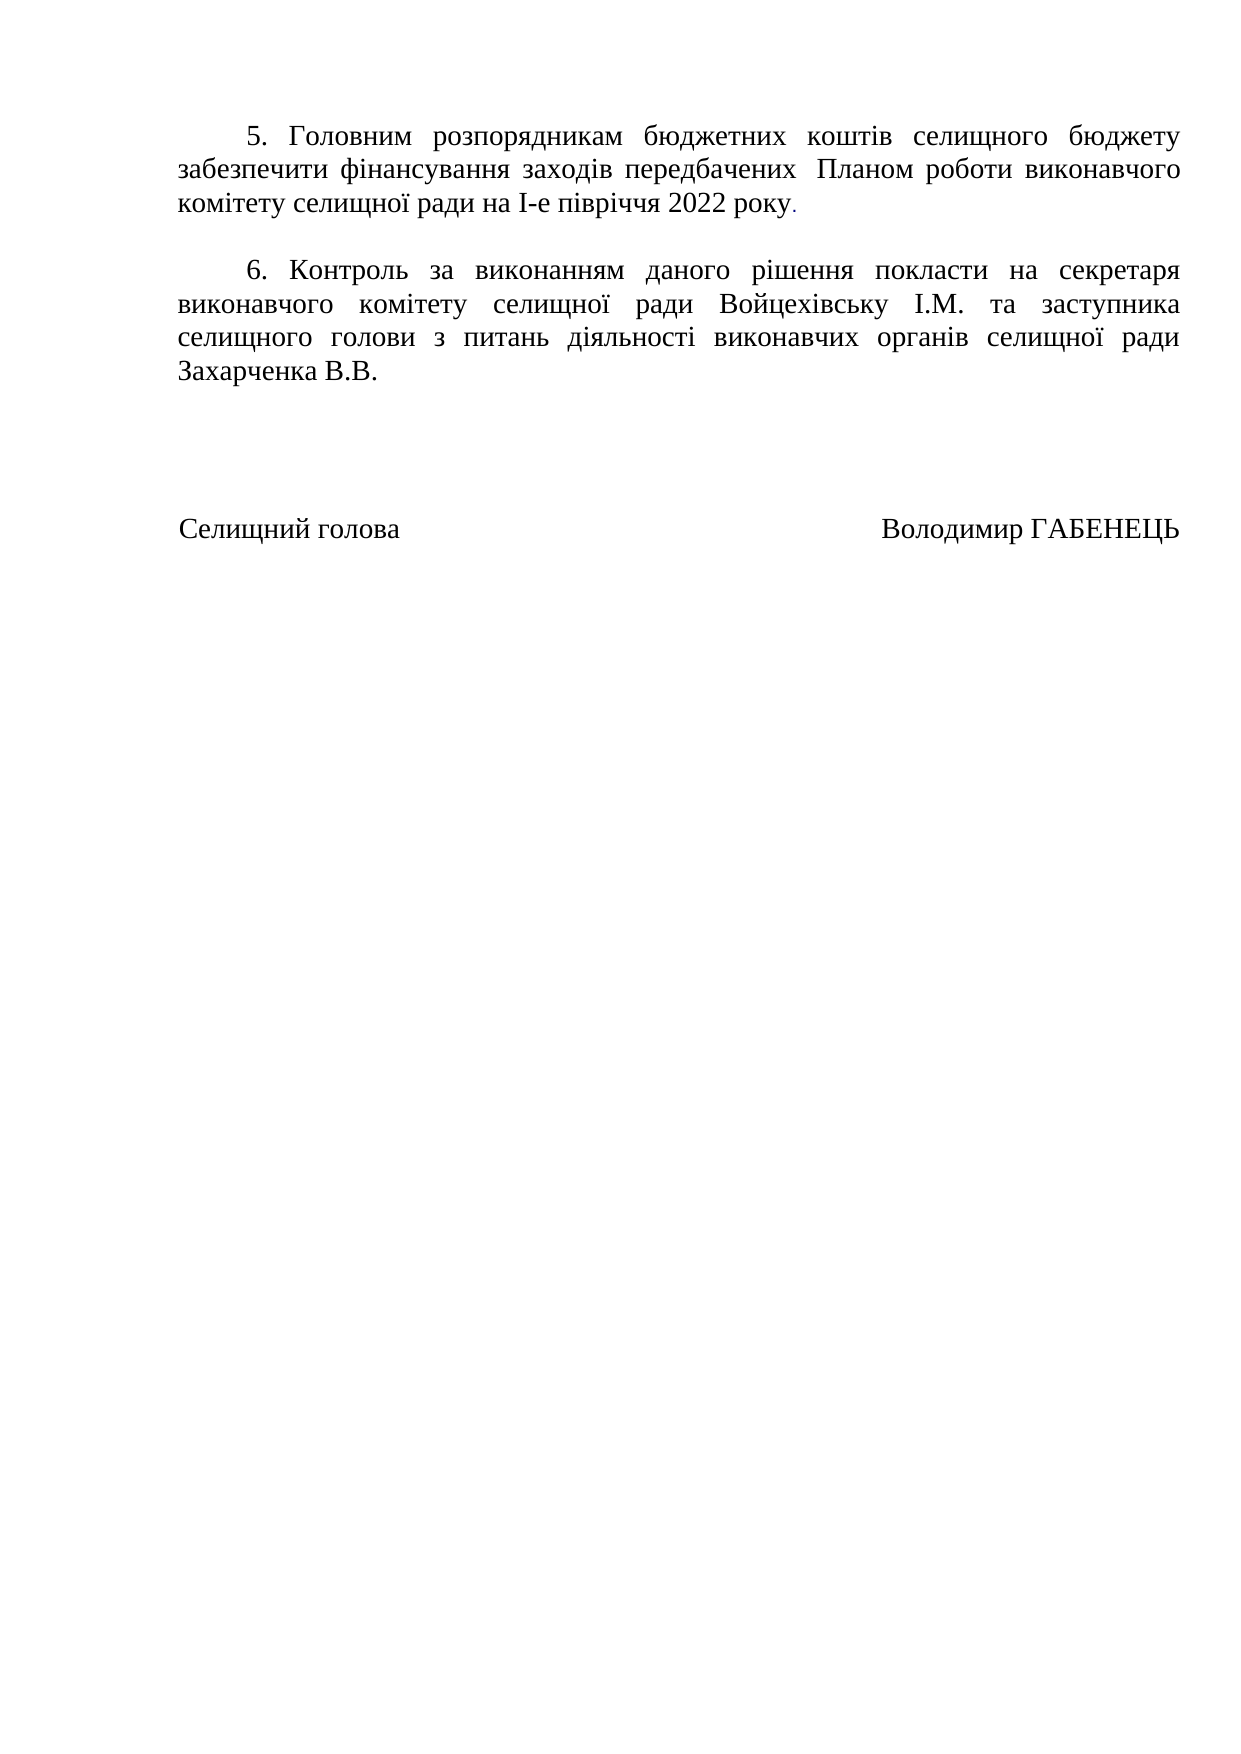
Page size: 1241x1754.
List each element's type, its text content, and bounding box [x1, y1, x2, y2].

text 5. Головним розпорядникам бюджетних коштів селищного бюджету забезпечити фінансування заходів передбачених Планом роботи виконавчого комітету селищної ради на I-е півріччя 2022 року. [177, 118, 1181, 219]
text 6. Контроль за виконанням даного рішення покласти на секретаря виконавчого комітету селищної ради Войцехівську І.М. та заступника селищного голови з питань діяльності виконавчих органів селищної ради Захарченка В.В. [177, 252, 1181, 386]
text Селищний голова Володимир ГАБЕНЕЦЬ [177, 511, 1181, 545]
